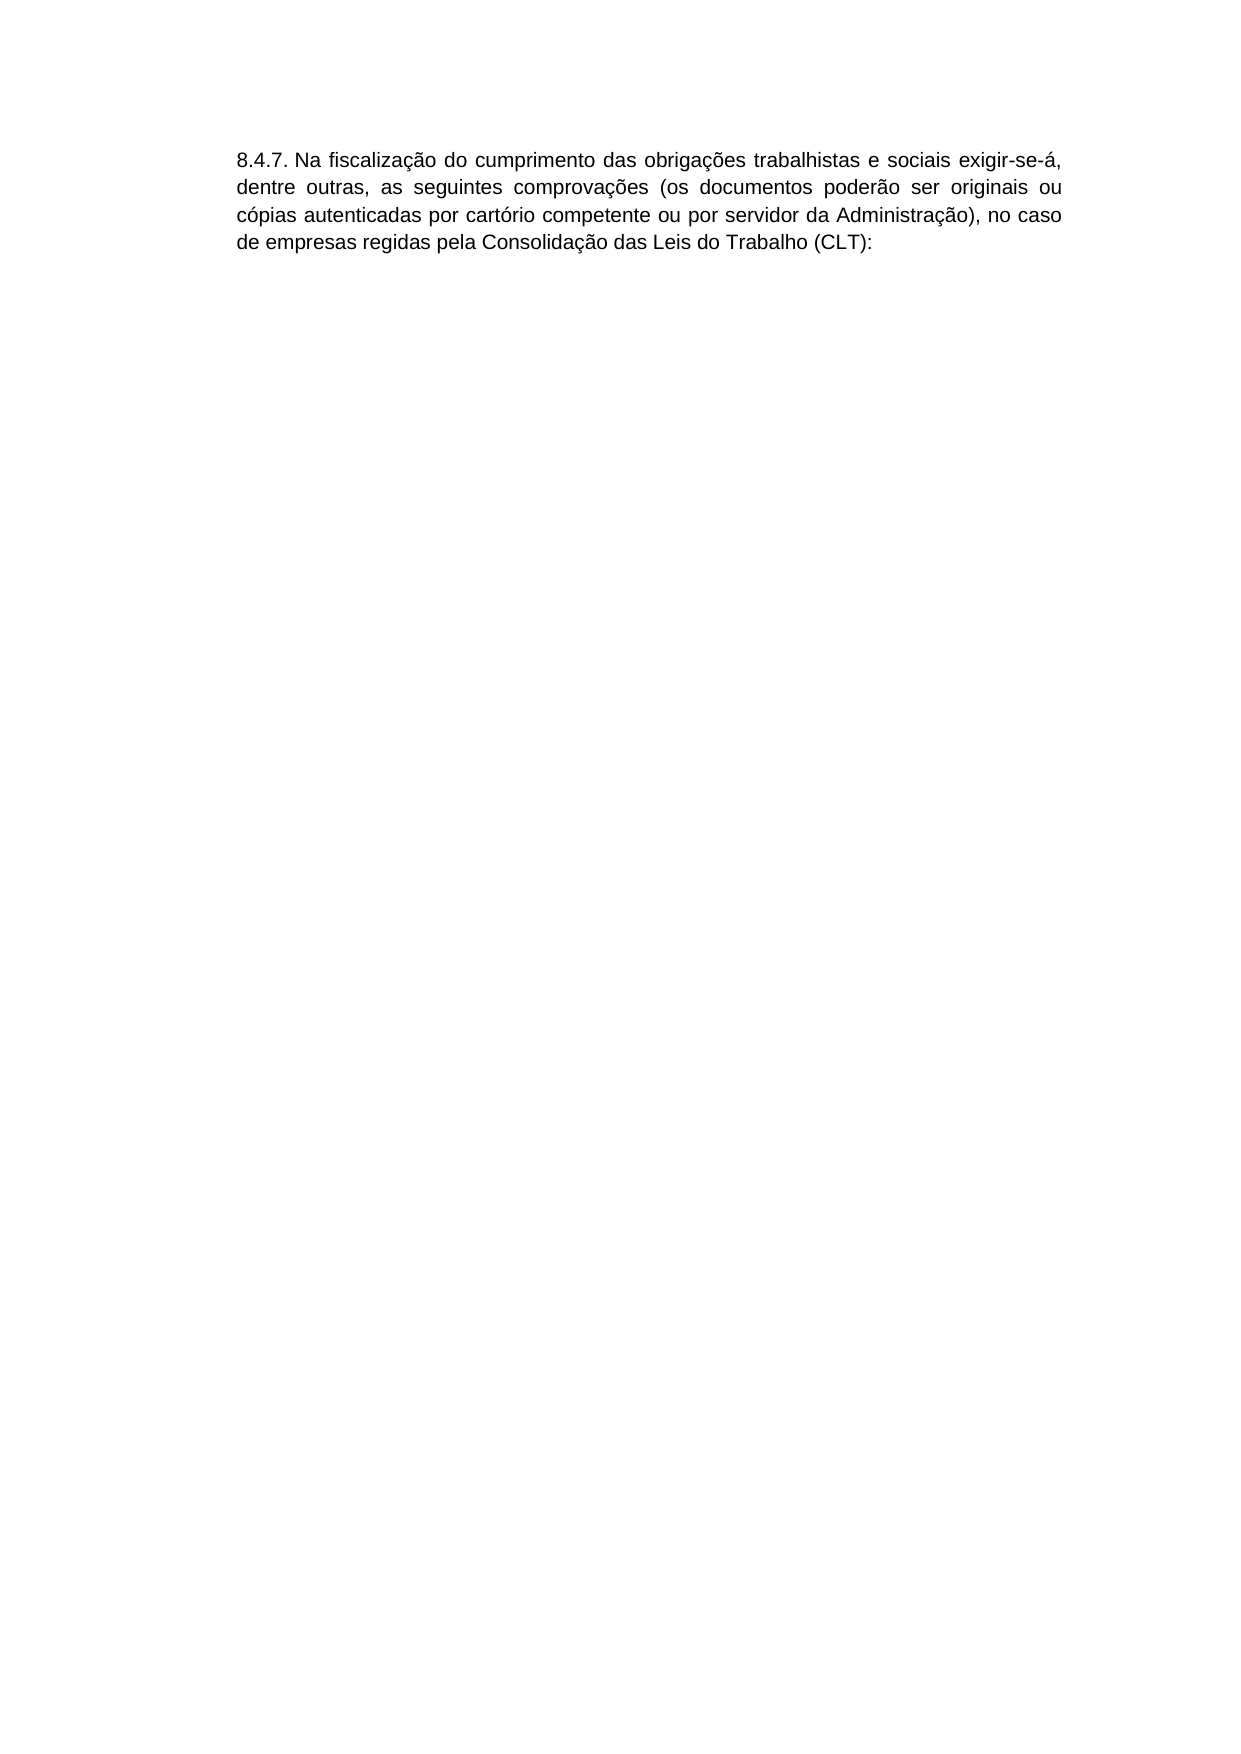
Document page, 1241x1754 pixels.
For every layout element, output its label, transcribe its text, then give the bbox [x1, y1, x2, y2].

list Na fiscalização do cumprimento das obrigações trabalhistas e sociais exigir-se-á, dentre outras, as seguintes comprovações (os documentos poderão ser originais ou cópias autenticadas por cartório competente ou por servidor da Administração), no caso de empresas regidas pela Consolidação das Leis do Trabalho (CLT): [236, 148, 1063, 254]
